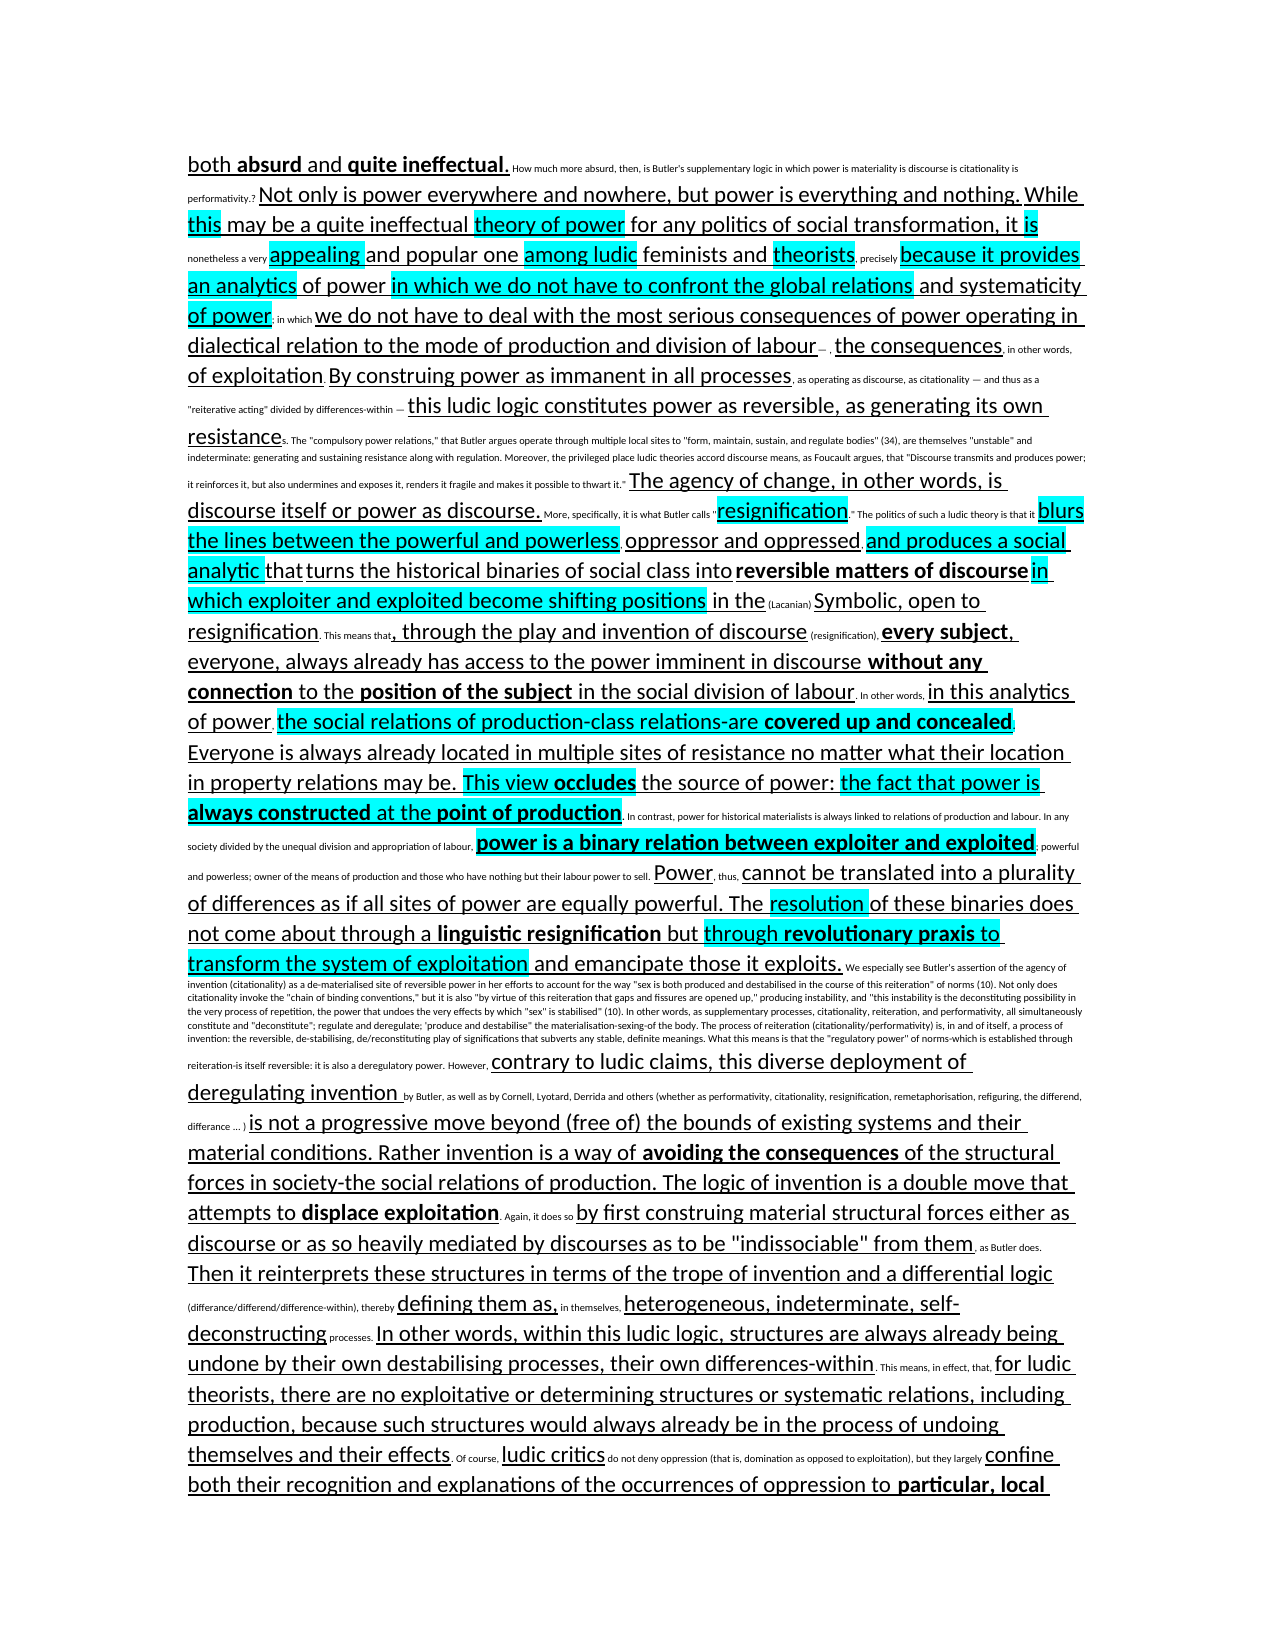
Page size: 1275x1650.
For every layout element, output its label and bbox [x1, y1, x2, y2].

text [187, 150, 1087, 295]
text [187, 296, 1087, 1498]
